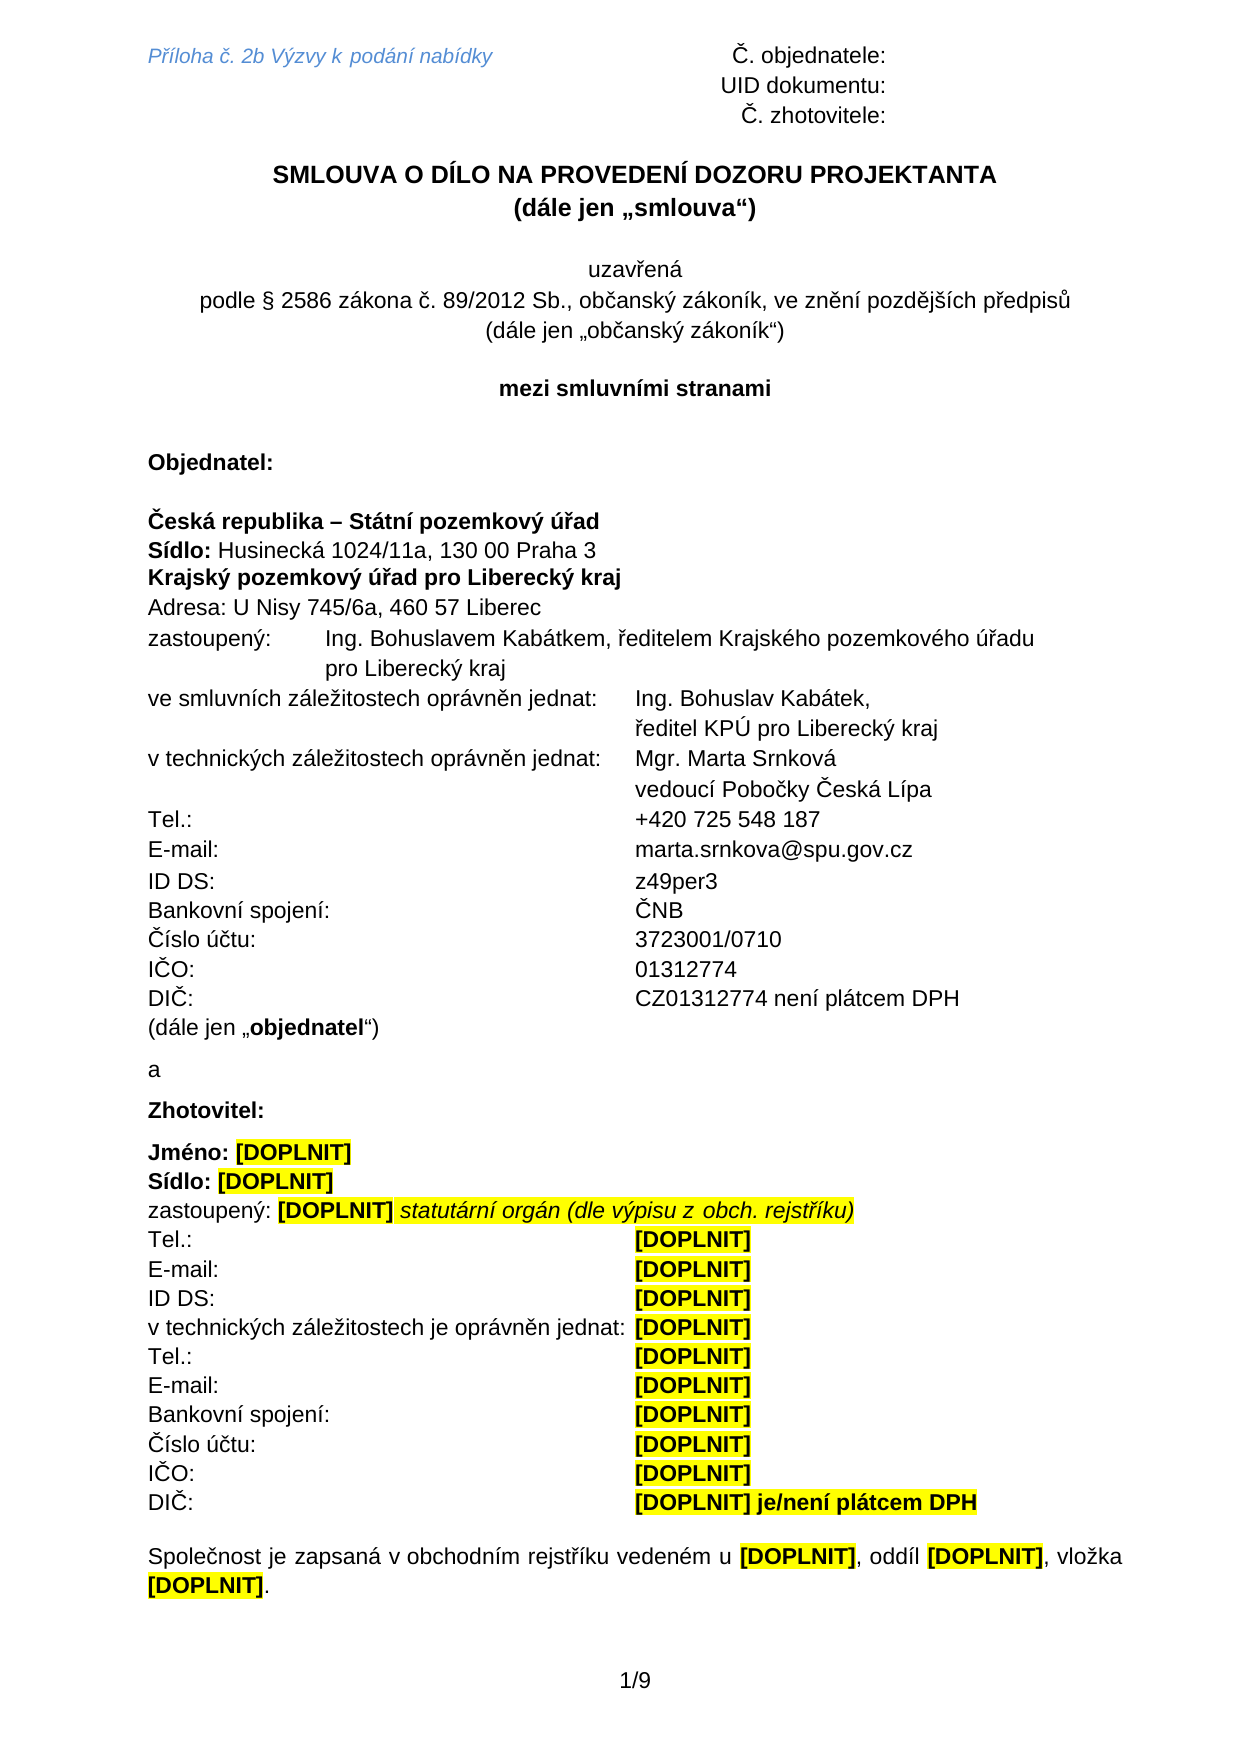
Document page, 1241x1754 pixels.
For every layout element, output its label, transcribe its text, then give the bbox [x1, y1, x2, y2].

text Tel.: [DOPLNIT] [148, 1224, 1122, 1254]
text Zhotovitel: [148, 1095, 1122, 1124]
text pro Liberecký kraj [310, 655, 1122, 681]
text Tel.: [DOPLNIT] [148, 1341, 1122, 1370]
text Tel.: +420 725 548 187 [148, 806, 1122, 832]
title SMLOUVA O DÍLO NA PROVEDENÍ DOZORU PROJEKTANTA [148, 160, 1122, 189]
text E-mail: [DOPLNIT] [148, 1370, 1133, 1399]
title (dále jen „smlouva“) [148, 193, 1122, 222]
text E-mail: marta.srnkova@spu.gov.cz [148, 836, 1122, 862]
text v technických záležitostech oprávněn jednat: Mgr. Marta Srnková [148, 745, 1122, 772]
text DIČ: [DOPLNIT] je/není plátcem DPH [148, 1487, 1122, 1516]
text zastoupený: Ing. Bohuslavem Kabátkem, ředitelem Krajského pozemkového úřadu [148, 624, 1122, 651]
title (dále jen „občanský zákoník“) [148, 317, 1122, 343]
text Bankovní spojení: ČNB [148, 895, 1122, 924]
text Sídlo: [DOPLNIT] [148, 1166, 1122, 1195]
text ve smluvních záležitostech oprávněn jednat: Ing. Bohuslav Kabátek, [148, 685, 1122, 711]
text Číslo účtu: 3723001/0710 [148, 924, 1122, 954]
text Bankovní spojení: [DOPLNIT] [148, 1399, 1152, 1429]
title podle § 2586 zákona č. 89/2012 Sb., občanský zákoník, ve znění pozdějších předpisů [148, 287, 1122, 313]
text Objednatel: [148, 447, 1122, 477]
text Adresa: U Nisy 745/6a, 460 57 Liberec [148, 594, 1122, 621]
text ID DS: z49per3 [148, 866, 1122, 895]
text zastoupený: [DOPLNIT] statutární orgán (dle výpisu z obch. rejstříku) [148, 1195, 1122, 1224]
text Společnost je zapsaná v obchodním rejstříku vedeném u [DOPLNIT], oddíl [DOPLNIT], vložka [DOPLNIT]. [148, 1541, 1122, 1599]
text Sídlo: Husinecká 1024/11a, 130 00 Praha 3 [148, 535, 1122, 564]
title uzavřená [148, 256, 1122, 283]
text DIČ: CZ01312774 není plátcem DPH [148, 983, 1122, 1012]
text v technických záležitostech je oprávněn jednat: [DOPLNIT] [148, 1312, 1152, 1341]
text Číslo účtu: [DOPLNIT] [148, 1429, 1122, 1458]
text E-mail: [DOPLNIT] [148, 1254, 1133, 1283]
text Krajský pozemkový úřad pro Liberecký kraj [148, 564, 1122, 591]
text IČO: 01312774 [148, 954, 1122, 983]
text ředitel KPÚ pro Liberecký kraj [148, 715, 1122, 742]
text ID DS: [DOPLNIT] [148, 1283, 1133, 1312]
text a [148, 1054, 1122, 1083]
text IČO: [DOPLNIT] [148, 1458, 1122, 1487]
text vedoucí Pobočky Česká Lípa [148, 776, 1122, 802]
title mezi smluvními stranami [148, 374, 1122, 401]
text (dále jen „objednatel“) [148, 1012, 1122, 1041]
text Jméno: [DOPLNIT] [148, 1137, 1122, 1166]
text Česká republika – Státní pozemkový úřad [148, 506, 1122, 535]
